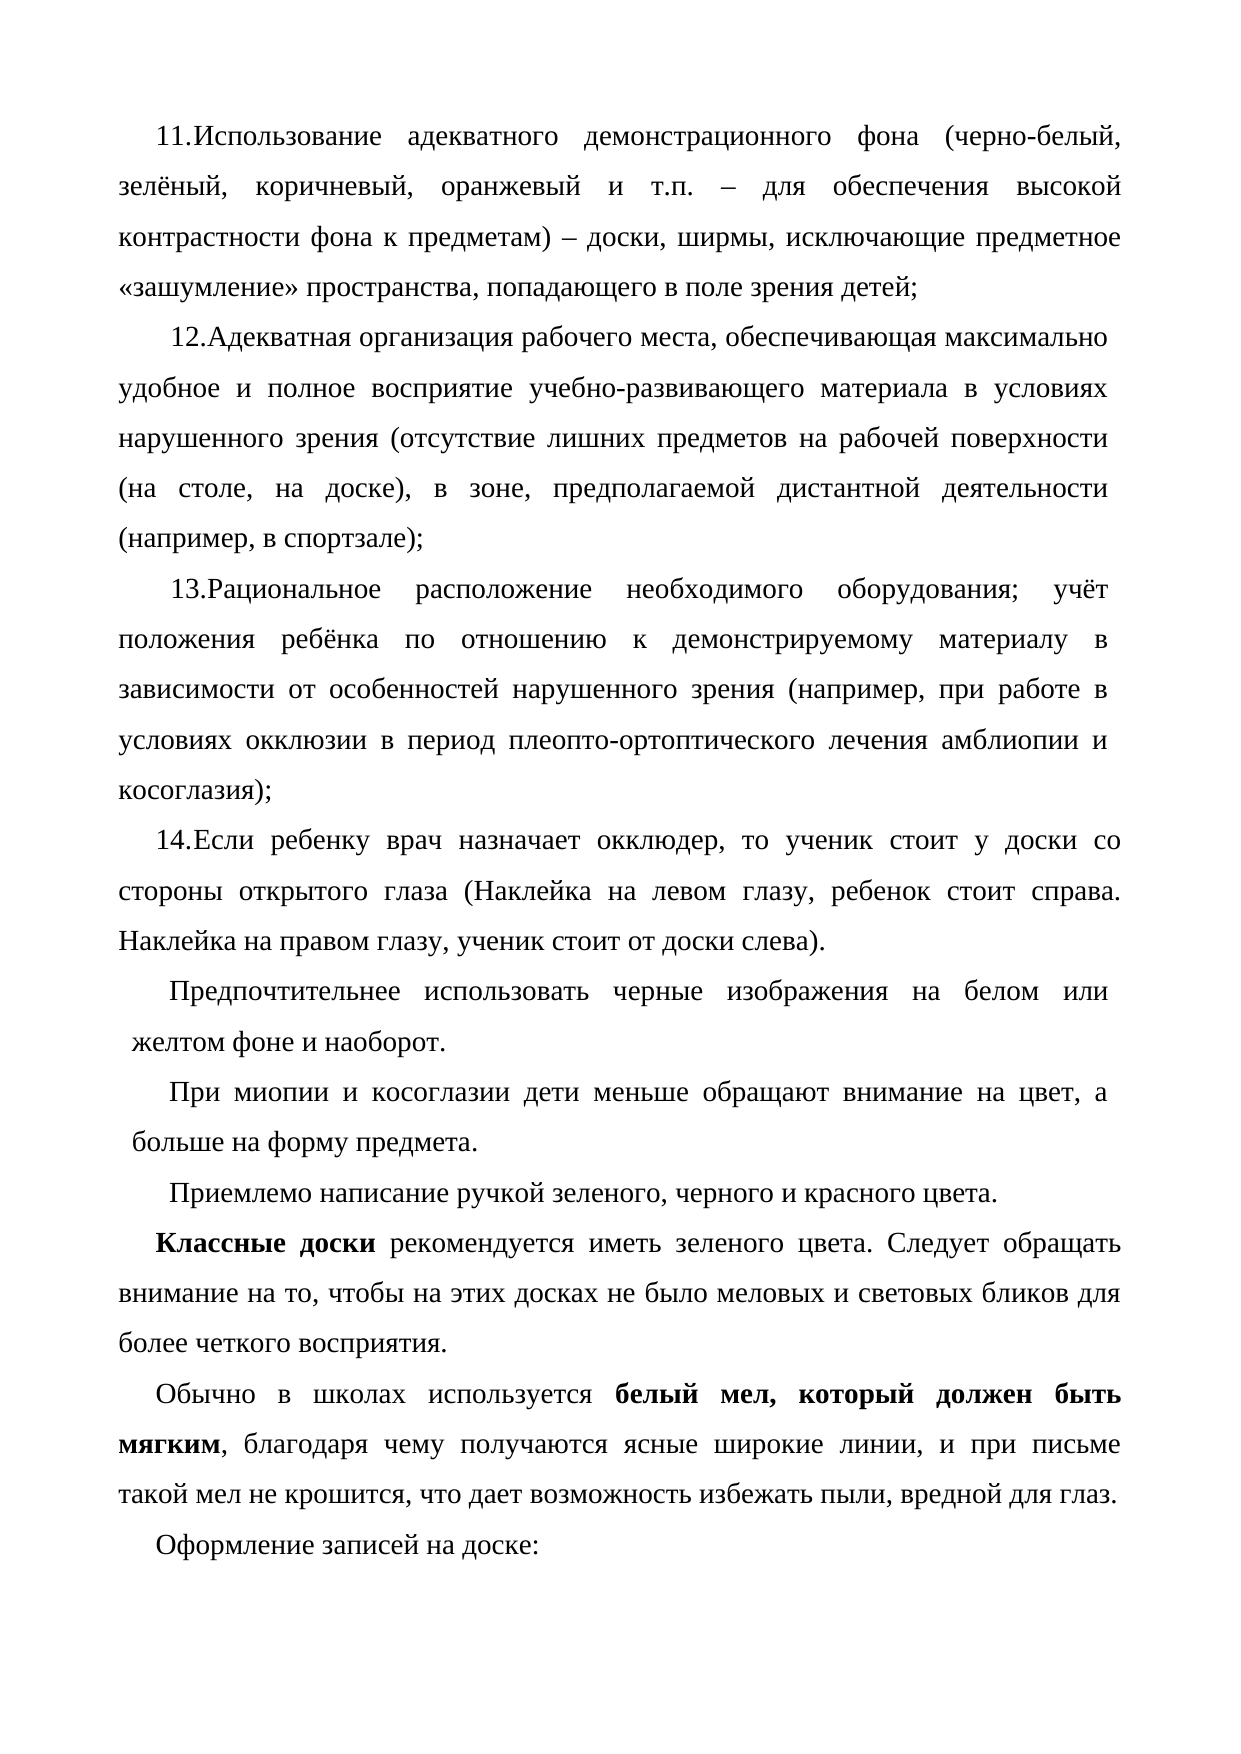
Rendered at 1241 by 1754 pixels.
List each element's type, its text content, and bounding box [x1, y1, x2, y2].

text Приемлемо написание ручкой зеленого, черного и красного цвета. [132, 1175, 1109, 1208]
list Рациональное расположение необходимого оборудования; учёт положения ребёнка по отношению к демонстрируемому материалу в зависимости от особенностей нарушенного зрения (например, при работе в условиях окклюзии в период плеопто-ортоптического лечения амблиопии и косоглазия); [118, 571, 1109, 806]
text Оформление записей на доске: [118, 1527, 1122, 1560]
list Адекватная организация рабочего места, обеспечивающая максимально удобное и полное восприятие учебно-развивающего материала в условиях нарушенного зрения (отсутствие лишних предметов на рабочей поверхности (на столе, на доске), в зоне, предполагаемой дистантной деятельности (например, в спортзале); [118, 319, 1109, 554]
text При миопии и косоглазии дети меньше обращают внимание на цвет, а больше на форму предмета. [132, 1074, 1109, 1158]
list Если ребенку врач назначает окклюдер, то ученик стоит у доски со стороны открытого глаза (Наклейка на левом глазу, ребенок стоит справа. Наклейка на правом глазу, ученик стоит от доски слева). [118, 822, 1122, 957]
text Классные доски рекомендуется иметь зеленого цвета. Следует обращать внимание на то, чтобы на этих досках не было меловых и световых бликов для более четкого восприятия. [118, 1225, 1122, 1359]
text Предпочтительнее использовать черные изображения на белом или желтом фоне и наоборот. [132, 973, 1109, 1057]
text Обычно в школах используется белый мел, который должен быть мягким, благодаря чему получаются ясные широкие линии, и при письме такой мел не крошится, что дает возможность избежать пыли, вредной для глаз. [118, 1376, 1122, 1510]
list Использование адекватного демонстрационного фона (черно-белый, зелёный, коричневый, оранжевый и т.п. – для обеспечения высокой контрастности фона к предметам) – доски, ширмы, исключающие предметное «зашумление» пространства, попадающего в поле зрения детей; [118, 118, 1122, 303]
